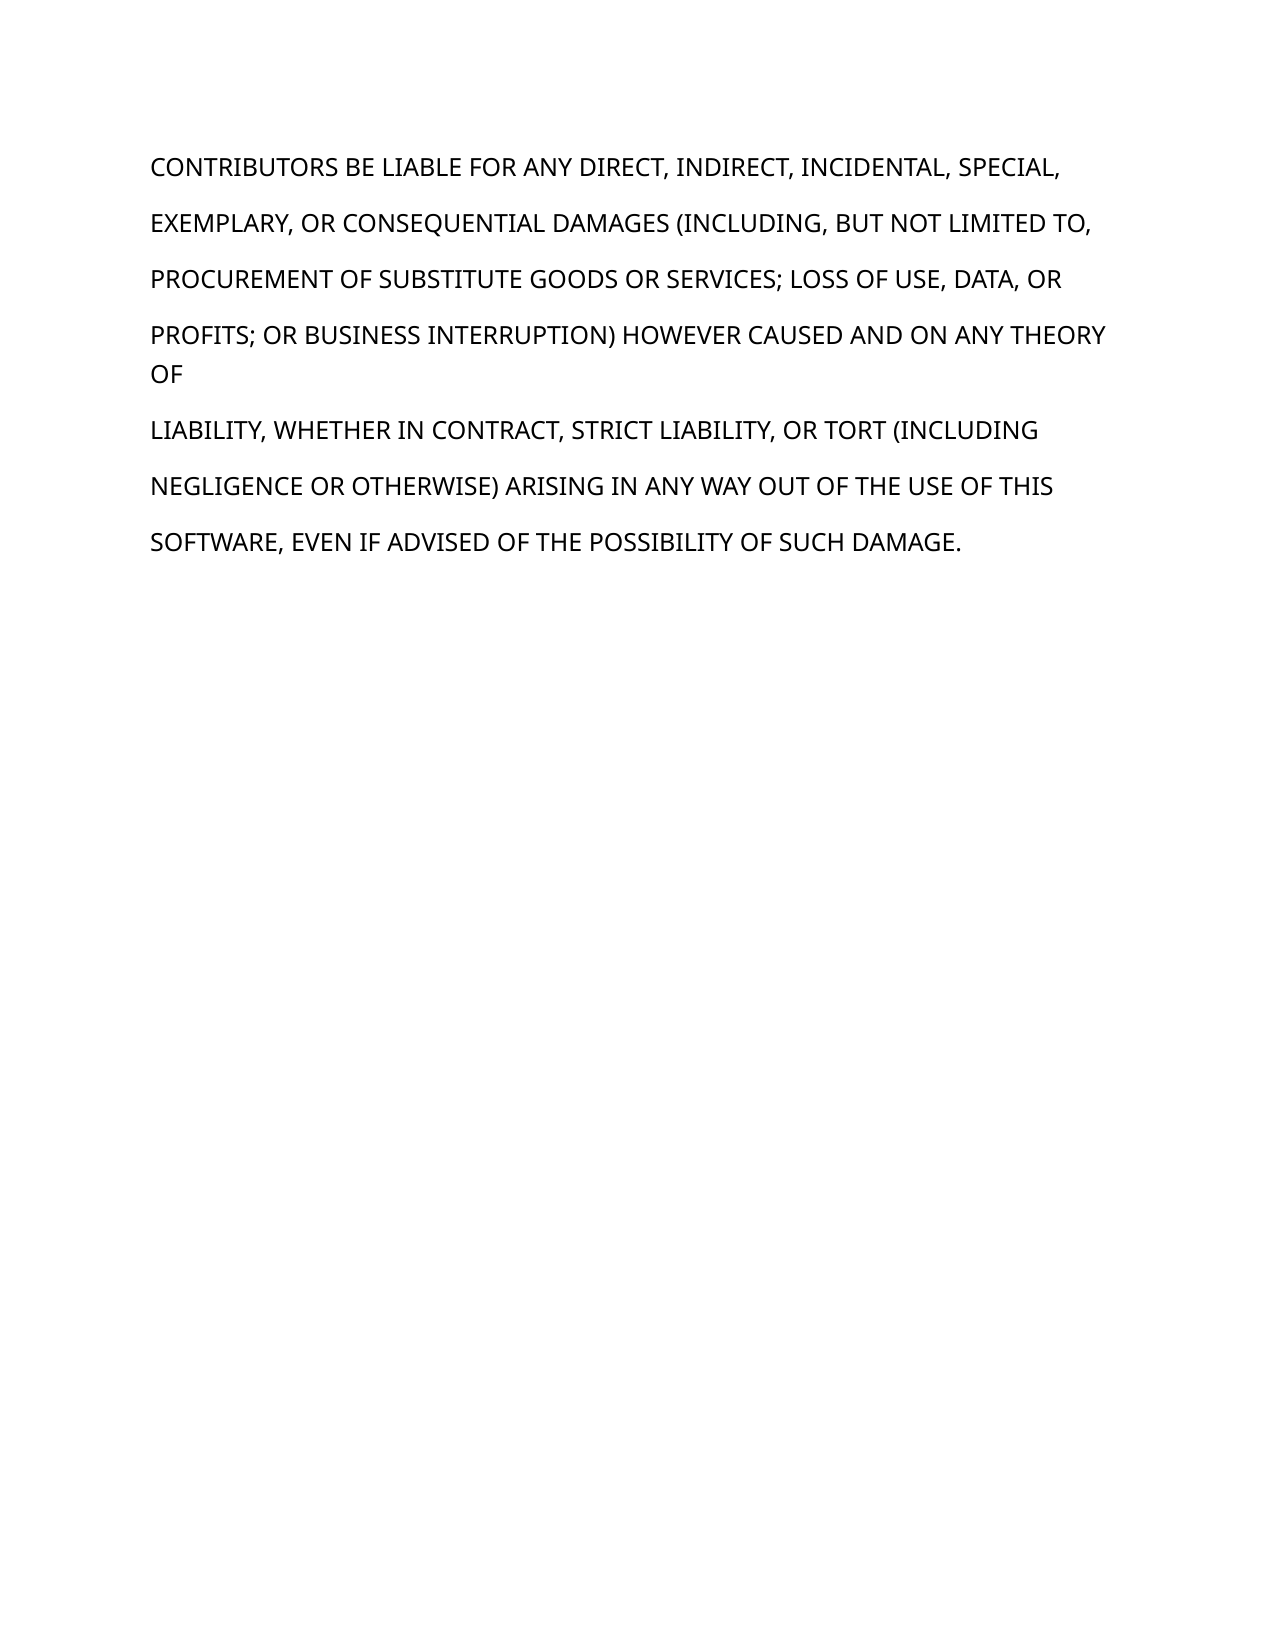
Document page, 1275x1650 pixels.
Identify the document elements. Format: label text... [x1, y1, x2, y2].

text SOFTWARE, EVEN IF ADVISED OF THE POSSIBILITY OF SUCH DAMAGE. [150, 524, 1125, 558]
text EXEMPLARY, OR CONSEQUENTIAL DAMAGES (INCLUDING, BUT NOT LIMITED TO, [150, 206, 1125, 240]
text PROFITS; OR BUSINESS INTERRUPTION) HOWEVER CAUSED AND ON ANY THEORY OF [150, 317, 1125, 391]
text LIABILITY, WHETHER IN CONTRACT, STRICT LIABILITY, OR TORT (INCLUDING [150, 412, 1125, 447]
text NEGLIGENCE OR OTHERWISE) ARISING IN ANY WAY OUT OF THE USE OF THIS [150, 468, 1125, 502]
text CONTRIBUTORS BE LIABLE FOR ANY DIRECT, INDIRECT, INCIDENTAL, SPECIAL, [150, 150, 1125, 184]
text PROCUREMENT OF SUBSTITUTE GOODS OR SERVICES; LOSS OF USE, DATA, OR [150, 262, 1125, 296]
